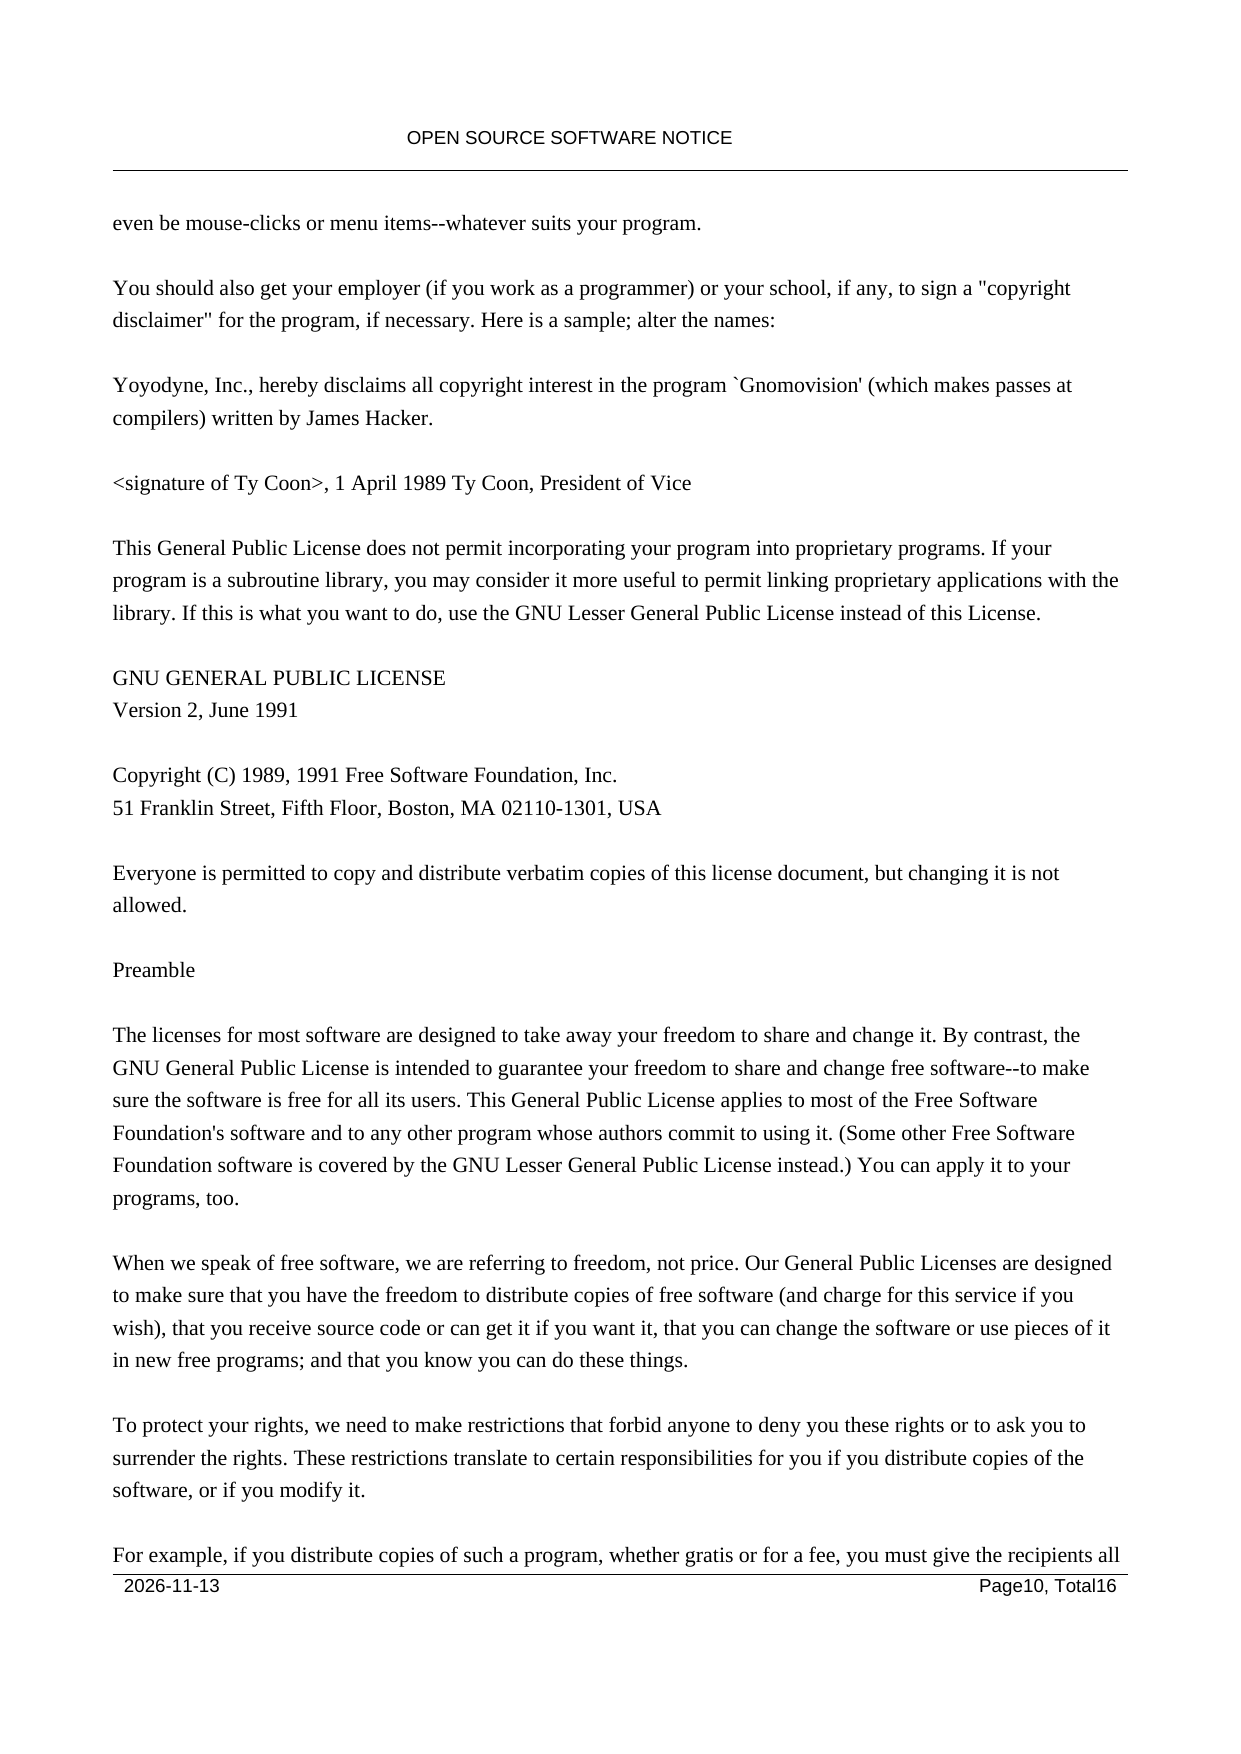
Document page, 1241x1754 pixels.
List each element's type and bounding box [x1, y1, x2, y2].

text [112, 206, 1128, 1571]
